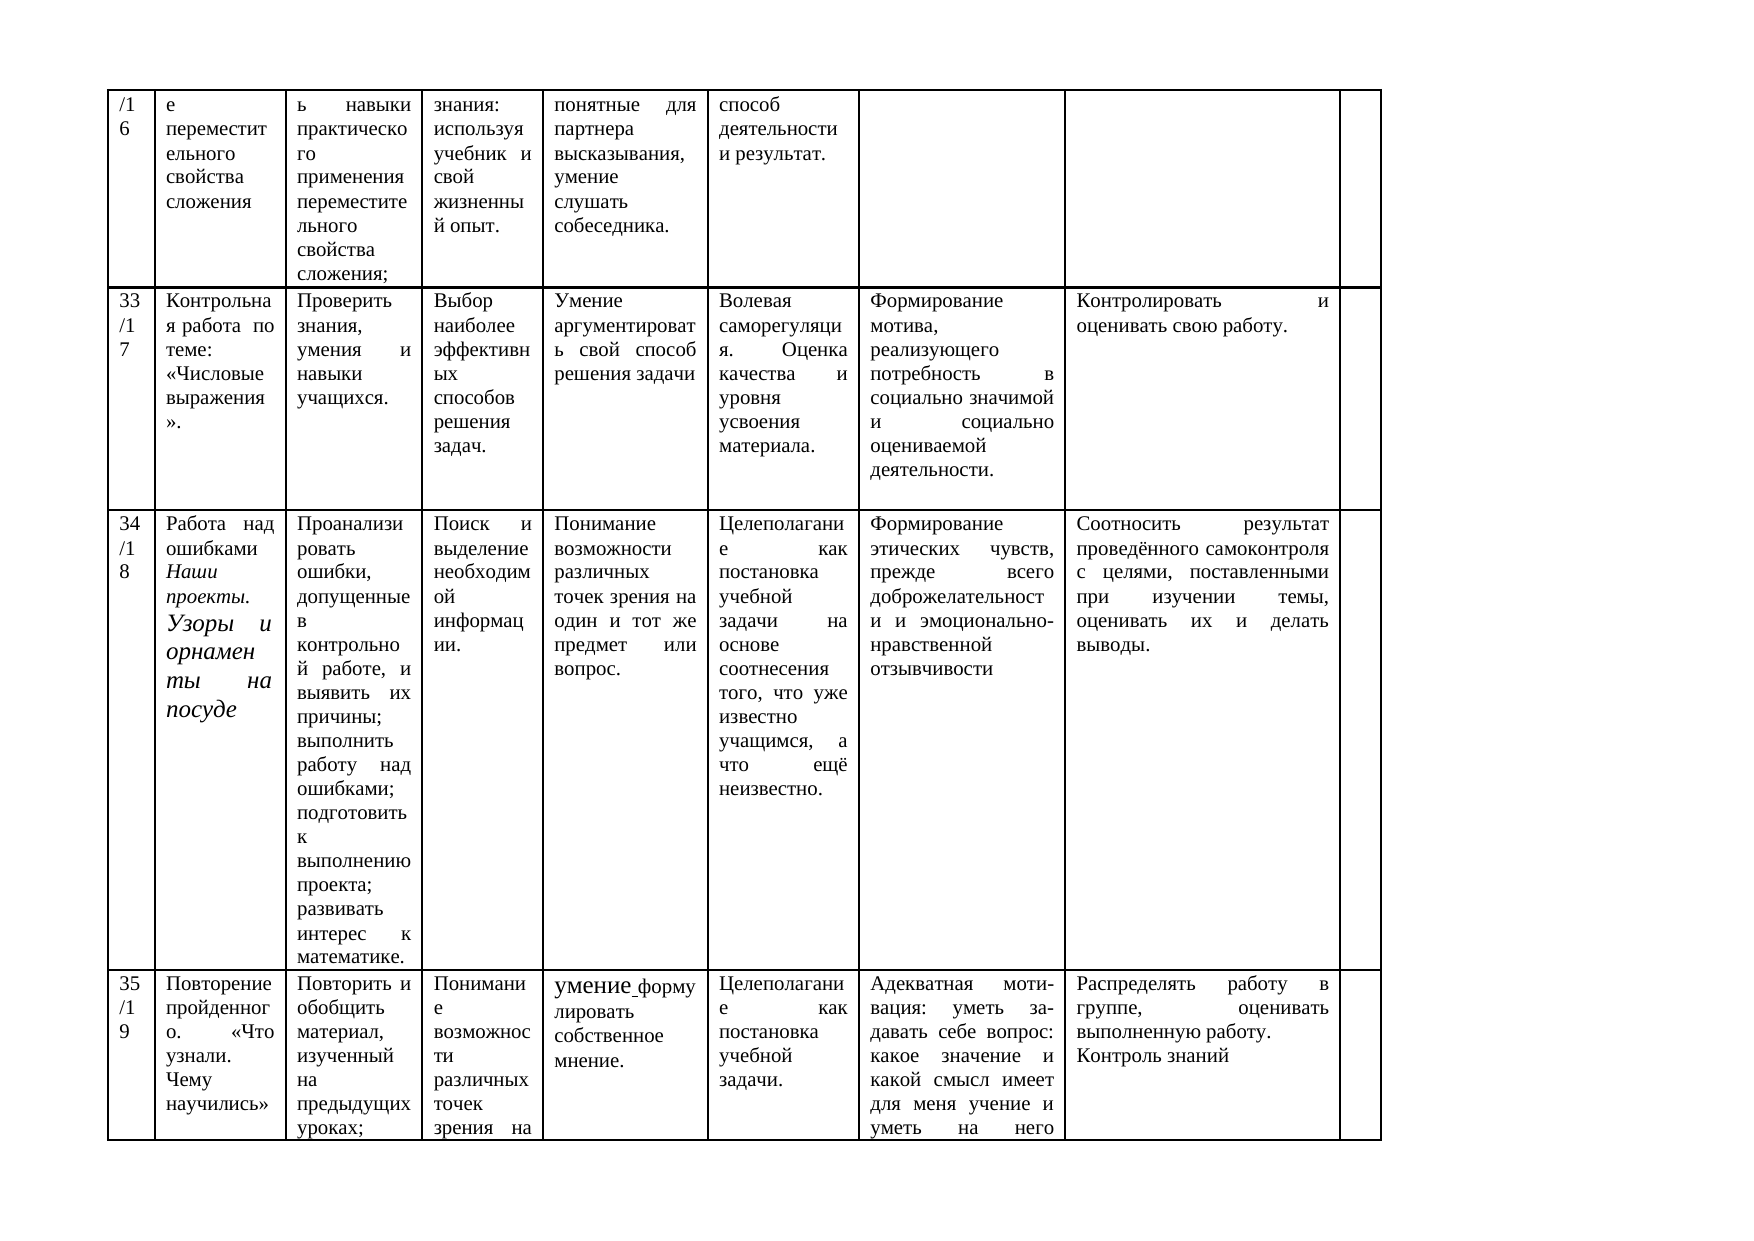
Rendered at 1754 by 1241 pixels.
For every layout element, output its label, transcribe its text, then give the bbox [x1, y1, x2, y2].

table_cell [709, 971, 858, 1139]
table_cell Контрольная работа по теме: «Числовые выражения». [156, 289, 285, 509]
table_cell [1066, 971, 1339, 1139]
table_cell Формирование мотива, реализующего потребность в социально значимой и социально оцениваемой деятельности. [860, 289, 1064, 509]
table_cell Работа над ошибками Наши проекты. Узоры и орнаменты на посуде [156, 511, 285, 968]
table_cell Выбор наиболее эффективных способов решения задач. [423, 289, 542, 509]
table_cell Проанализировать ошибки, допущенные в контрольной работе, и выявить их причины; выполнить работу над ошибками; подготовить к выполнению проекта; развивать интерес к математике. [287, 511, 421, 968]
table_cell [287, 971, 421, 1139]
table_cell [156, 91, 285, 286]
table_cell Поиск и выделение необходимой информации. [423, 511, 542, 968]
table_cell Формирование этических чувств, прежде всего доброжелательности и эмоционально- нравственной отзывчивости [860, 511, 1064, 968]
table_cell Целеполагание как постановка учебной задачи на основе соотнесения того, что уже известно учащимся, а что ещё неизвестно. [709, 511, 858, 968]
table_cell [423, 971, 542, 1139]
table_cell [287, 91, 421, 286]
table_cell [860, 971, 1064, 1139]
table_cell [423, 91, 542, 286]
table_cell 34/18 [109, 511, 154, 968]
table_cell Проверить знания, умения и навыки учащихся. [287, 289, 421, 509]
table_cell [1341, 91, 1380, 286]
table_cell [1341, 511, 1380, 968]
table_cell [544, 971, 707, 1139]
table_cell [1341, 971, 1380, 1139]
table_cell [1341, 289, 1380, 509]
table_cell Контролировать и оценивать свою работу. [1066, 289, 1339, 509]
table_cell 33/17 [109, 289, 154, 509]
table_cell Понимание возможности различных точек зрения на один и тот же предмет или вопрос. [544, 511, 707, 968]
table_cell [709, 91, 858, 286]
table_cell Умение аргументировать свой способ решения задачи [544, 289, 707, 509]
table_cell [544, 91, 707, 286]
table_cell Соотносить результат проведённого самоконтроля с целями, поставленными при изучении темы, оценивать их и делать выводы. [1066, 511, 1339, 968]
table_cell 35/19 [109, 971, 154, 1139]
table_cell Волевая саморегуляция. Оценка качества и уровня усвоения материала. [709, 289, 858, 509]
table_cell 32/16 [109, 91, 154, 286]
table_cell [156, 971, 285, 1139]
